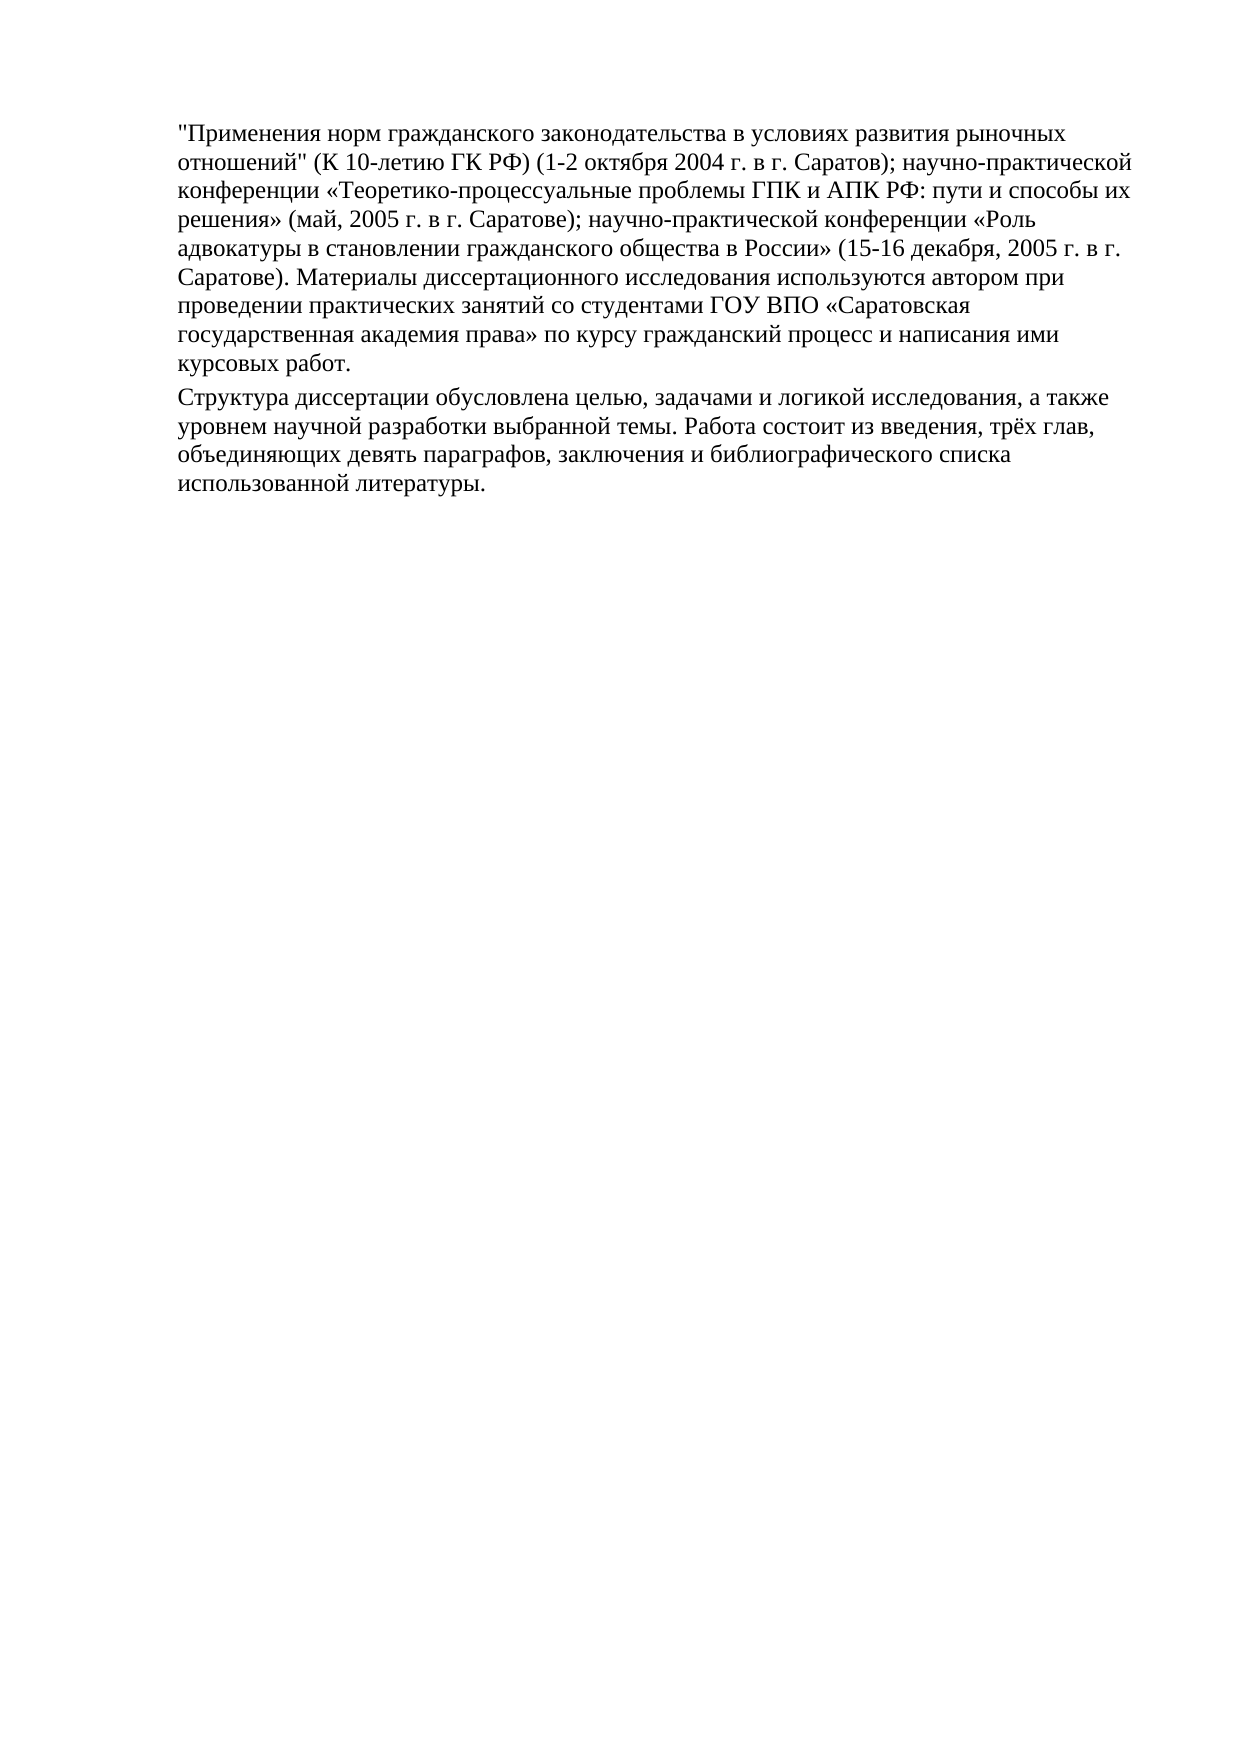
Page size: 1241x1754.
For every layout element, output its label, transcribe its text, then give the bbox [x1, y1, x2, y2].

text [177, 118, 1152, 377]
text Структура диссертации обусловлена целью, задачами и логикой исследования, а также уровнем научной разработки выбранной темы. Работа состоит из введения, трёх глав, объединяющих девять параграфов, заключения и библиографического списка использованной литературы. [177, 382, 1152, 497]
